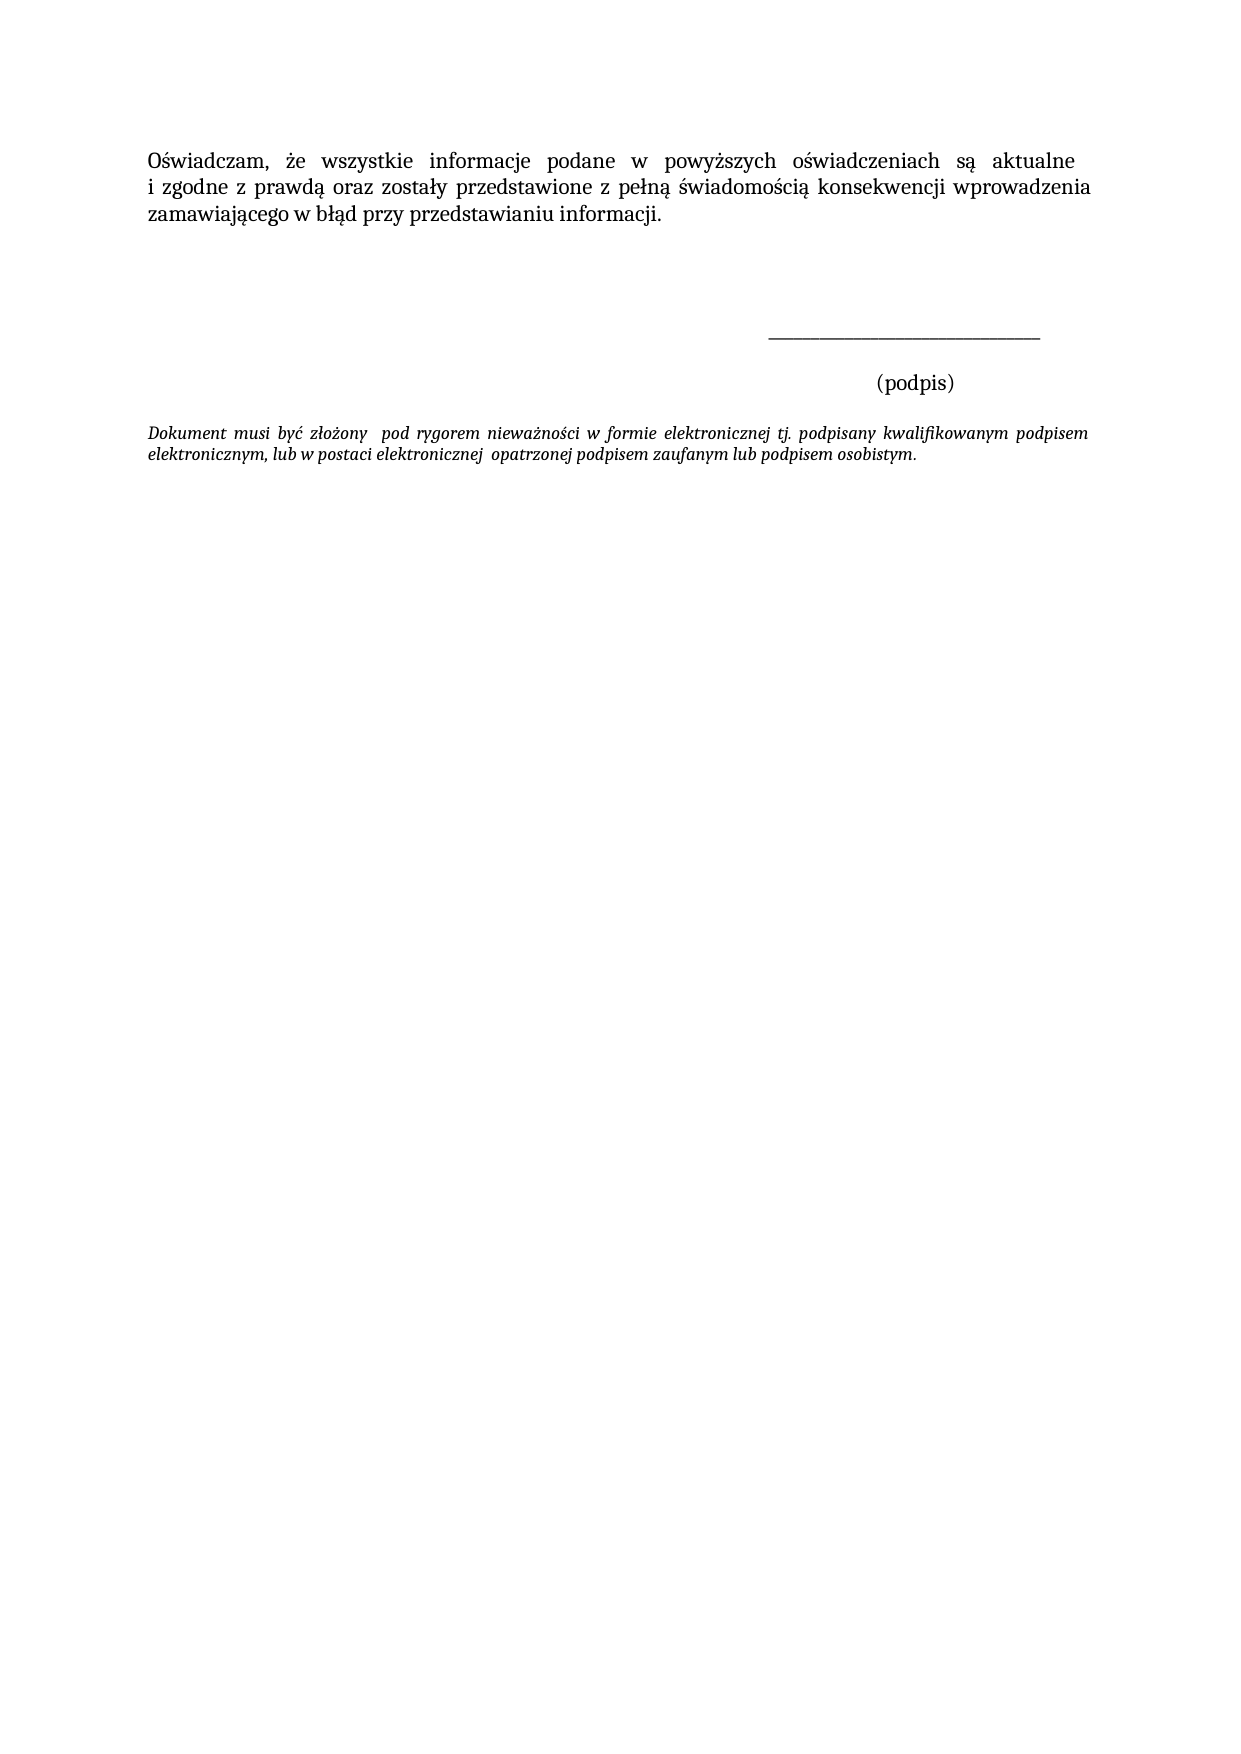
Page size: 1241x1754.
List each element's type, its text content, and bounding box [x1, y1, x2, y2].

text ________________________________ (podpis) [738, 317, 1093, 396]
text Oświadczam, że wszystkie informacje podane w powyższych oświadczeniach są aktualne i zgodne z prawdą oraz zostały przedstawione z pełną świadomością konsekwencji wprowadzenia zamawiającego w błąd przy przedstawianiu informacji. [148, 148, 1093, 227]
text Dokument musi być złożony pod rygorem nieważności w formie elektronicznej tj. podpisany kwalifikowanym podpisem elektronicznym, lub w postaci elektronicznej opatrzonej podpisem zaufanym lub podpisem osobistym. [148, 396, 1093, 465]
